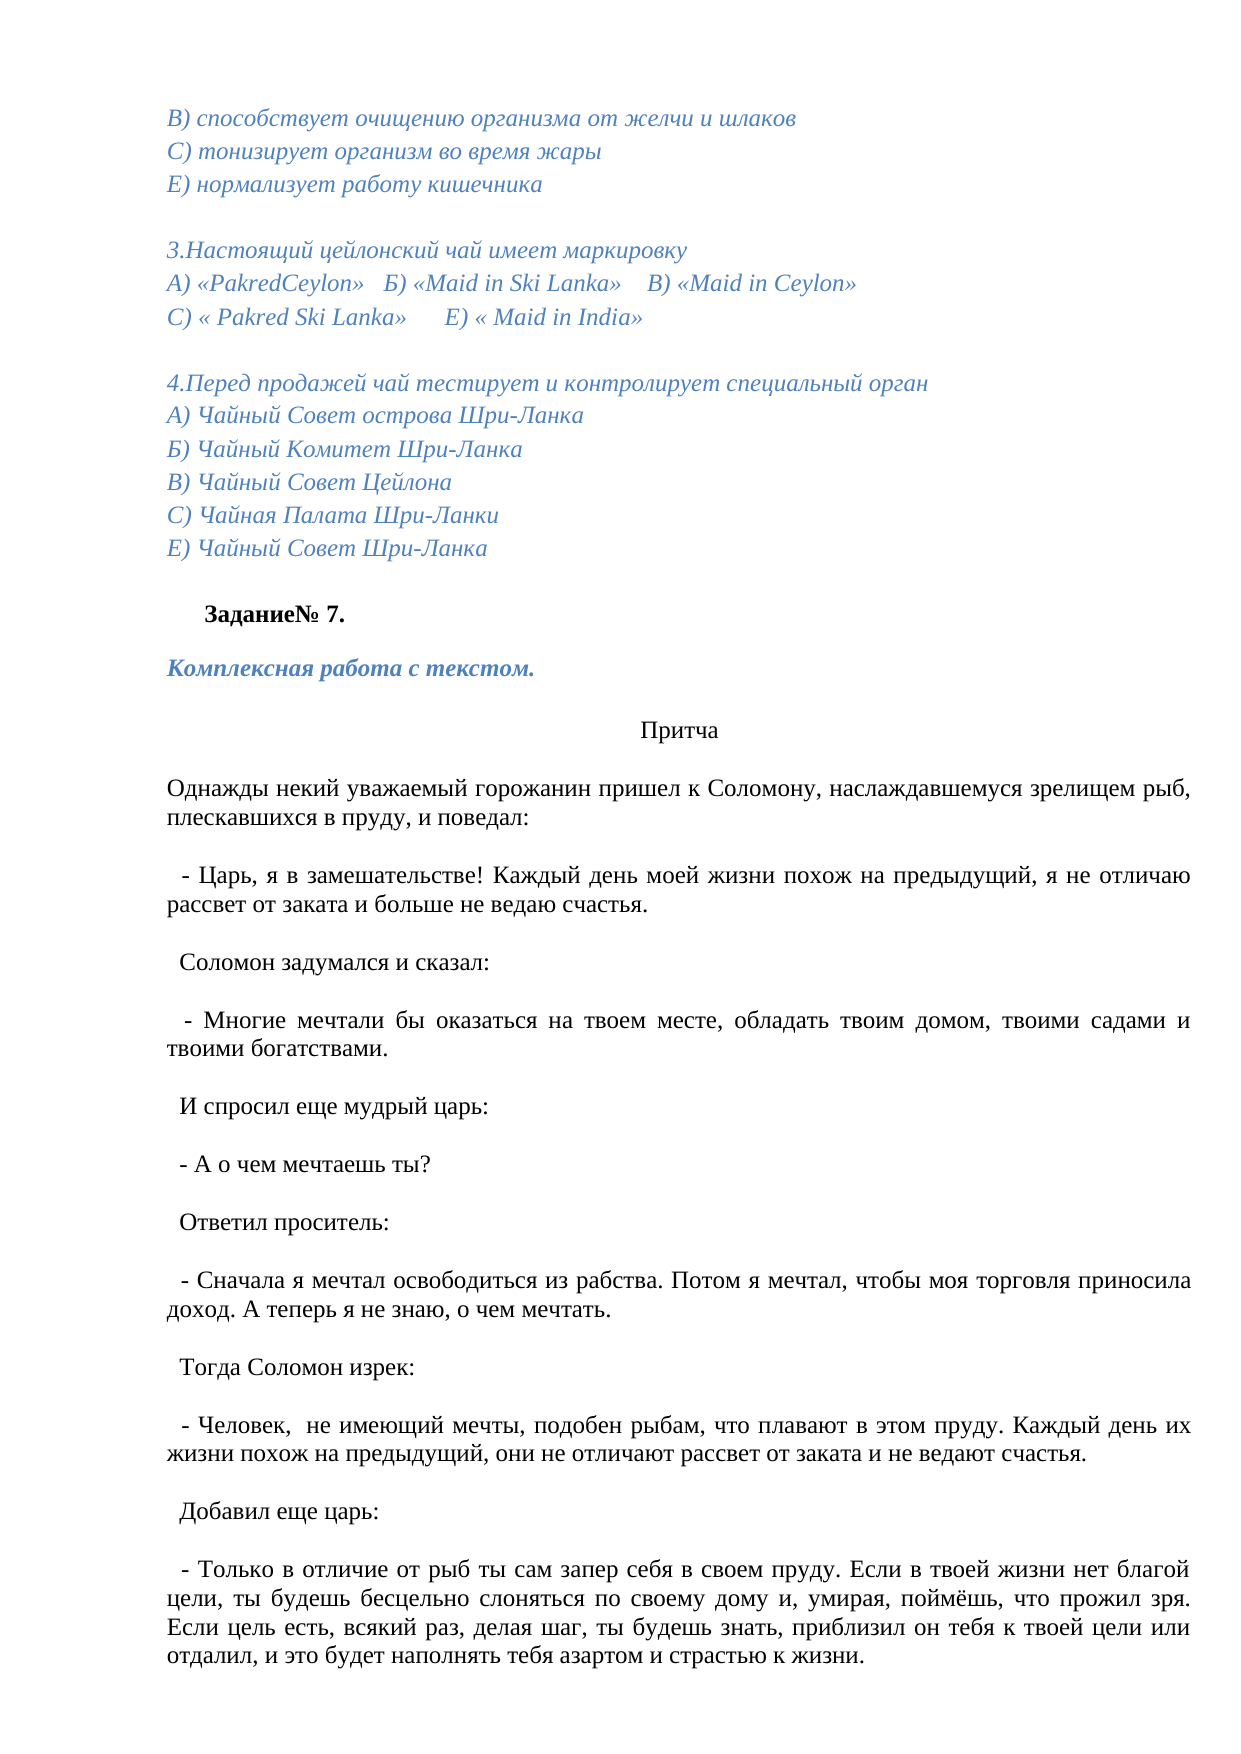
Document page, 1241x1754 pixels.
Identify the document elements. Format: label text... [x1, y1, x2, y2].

text Б) Чайный Комитет Шри-Ланка [167, 434, 1192, 462]
text В) Чайный Совет Цейлона [167, 467, 1192, 495]
text 3.Настоящий цейлонский чай имеет маркировку [167, 236, 1192, 264]
text Соломон задумался и сказал: [167, 947, 1192, 976]
text 4.Перед продажей чай тестирует и контролирует специальный орган [167, 368, 1192, 396]
text Притча [167, 716, 1192, 744]
text - Только в отличие от рыб ты сам запер себя в своем пруду. Если в твоей жизни нет благой цели, ты будешь бесцельно слоняться по своему дому и, умирая, поймёшь, что прожил зря. Если цель есть, всякий раз, делая шаг, ты будешь знать, приблизил он тебя к твоей цели или отдалил, и это будет наполнять тебя азартом и страстью к жизни. [167, 1554, 1192, 1669]
text С) « Pakred Ski Lanka» Е) « Maid in India» [167, 302, 1192, 330]
text С) Чайная Палата Шри-Ланки [167, 500, 1192, 528]
text В) способствует очищению организма от желчи и шлаков [167, 103, 1192, 132]
text Е) Чайный Совет Шри-Ланка [167, 533, 1192, 561]
text И спросил еще мудрый царь: [167, 1091, 1192, 1120]
text - Человек, не имеющий мечты, подобен рыбам, что плавают в этом пруду. Каждый день их жизни похож на предыдущий, они не отличают рассвет от заката и не ведают счастья. [167, 1410, 1192, 1467]
text Однажды некий уважаемый горожанин пришел к Соломону, наслаждавшемуся зрелищем рыб, плескавшихся в пруду, и поведал: [167, 773, 1192, 831]
text А) «PakredCeylon» Б) «Maid in Ski Lanka» В) «Maid in Ceylon» [167, 268, 1192, 297]
text Е) нормализует работу кишечника [167, 169, 1192, 198]
text Тогда Соломон изрек: [167, 1352, 1192, 1381]
text Задание№ 7. [167, 599, 1192, 628]
text - Царь, я в замешательстве! Каждый день моей жизни похож на предыдущий, я не отличаю рассвет от заката и больше не ведаю счастья. [167, 860, 1192, 918]
text А) Чайный Совет острова Шри-Ланка [167, 401, 1192, 429]
text - А о чем мечтаешь ты? [167, 1149, 1192, 1178]
text С) тонизирует организм во время жары [167, 136, 1192, 165]
text Комплексная работа с текстом. [167, 653, 1192, 682]
text Добавил еще царь: [167, 1496, 1192, 1525]
text - Сначала я мечтал освободиться из рабства. Потом я мечтал, чтобы моя торговля приносила доход. А теперь я не знаю, о чем мечтать. [167, 1265, 1192, 1323]
text - Многие мечтали бы оказаться на твоем месте, обладать твоим домом, твоими садами и твоими богатствами. [167, 1005, 1192, 1062]
text Ответил проситель: [167, 1207, 1192, 1236]
